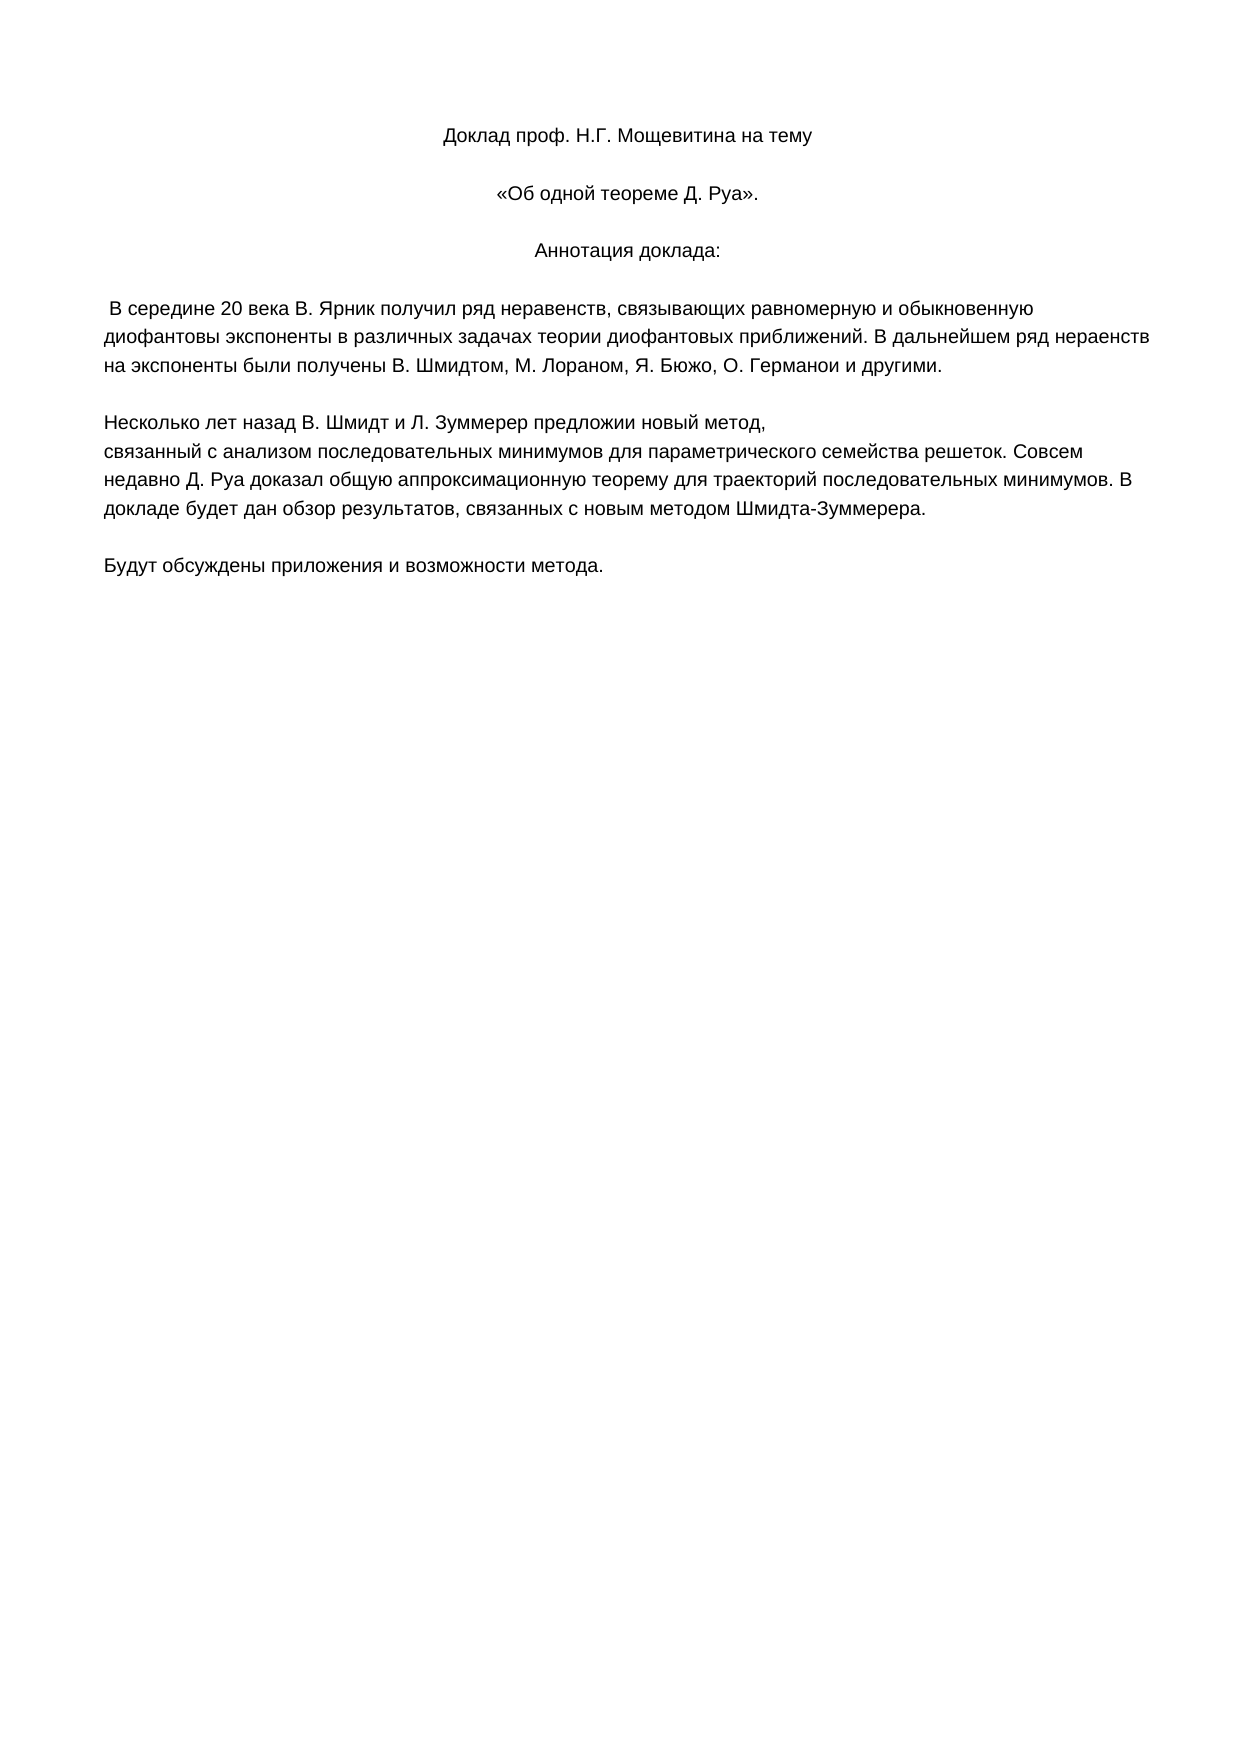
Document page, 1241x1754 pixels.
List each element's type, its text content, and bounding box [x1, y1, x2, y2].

text Доклад проф. Н.Г. Мощевитина на тему [103, 118, 1152, 147]
text Аннотация доклада: [103, 233, 1152, 262]
text Будут обсуждены приложения и возможности метода. [103, 548, 1152, 577]
text В середине 20 века В. Ярник получил ряд неравенств, связывающих равномерную и обыкновенную диофантовы экспоненты в различных задачах теории диофантовых приближений. В дальнейшем ряд нераенств на экспоненты были получены В. Шмидтом, М. Лораном, Я. Бюжо, О. Германои и другими. [103, 291, 1152, 376]
text «Об одной теореме Д. Руа». [103, 176, 1152, 204]
text Несколько лет назад В. Шмидт и Л. Зуммерер предложии новый метод, связанный с анализом последовательных минимумов для параметрического семейства решеток. Совсем недавно Д. Руа доказал общую аппроксимационную теорему для траекторий последовательных минимумов. В докладе будет дан обзор результатов, связанных с новым методом Шмидта-Зуммерера. [103, 405, 1152, 519]
